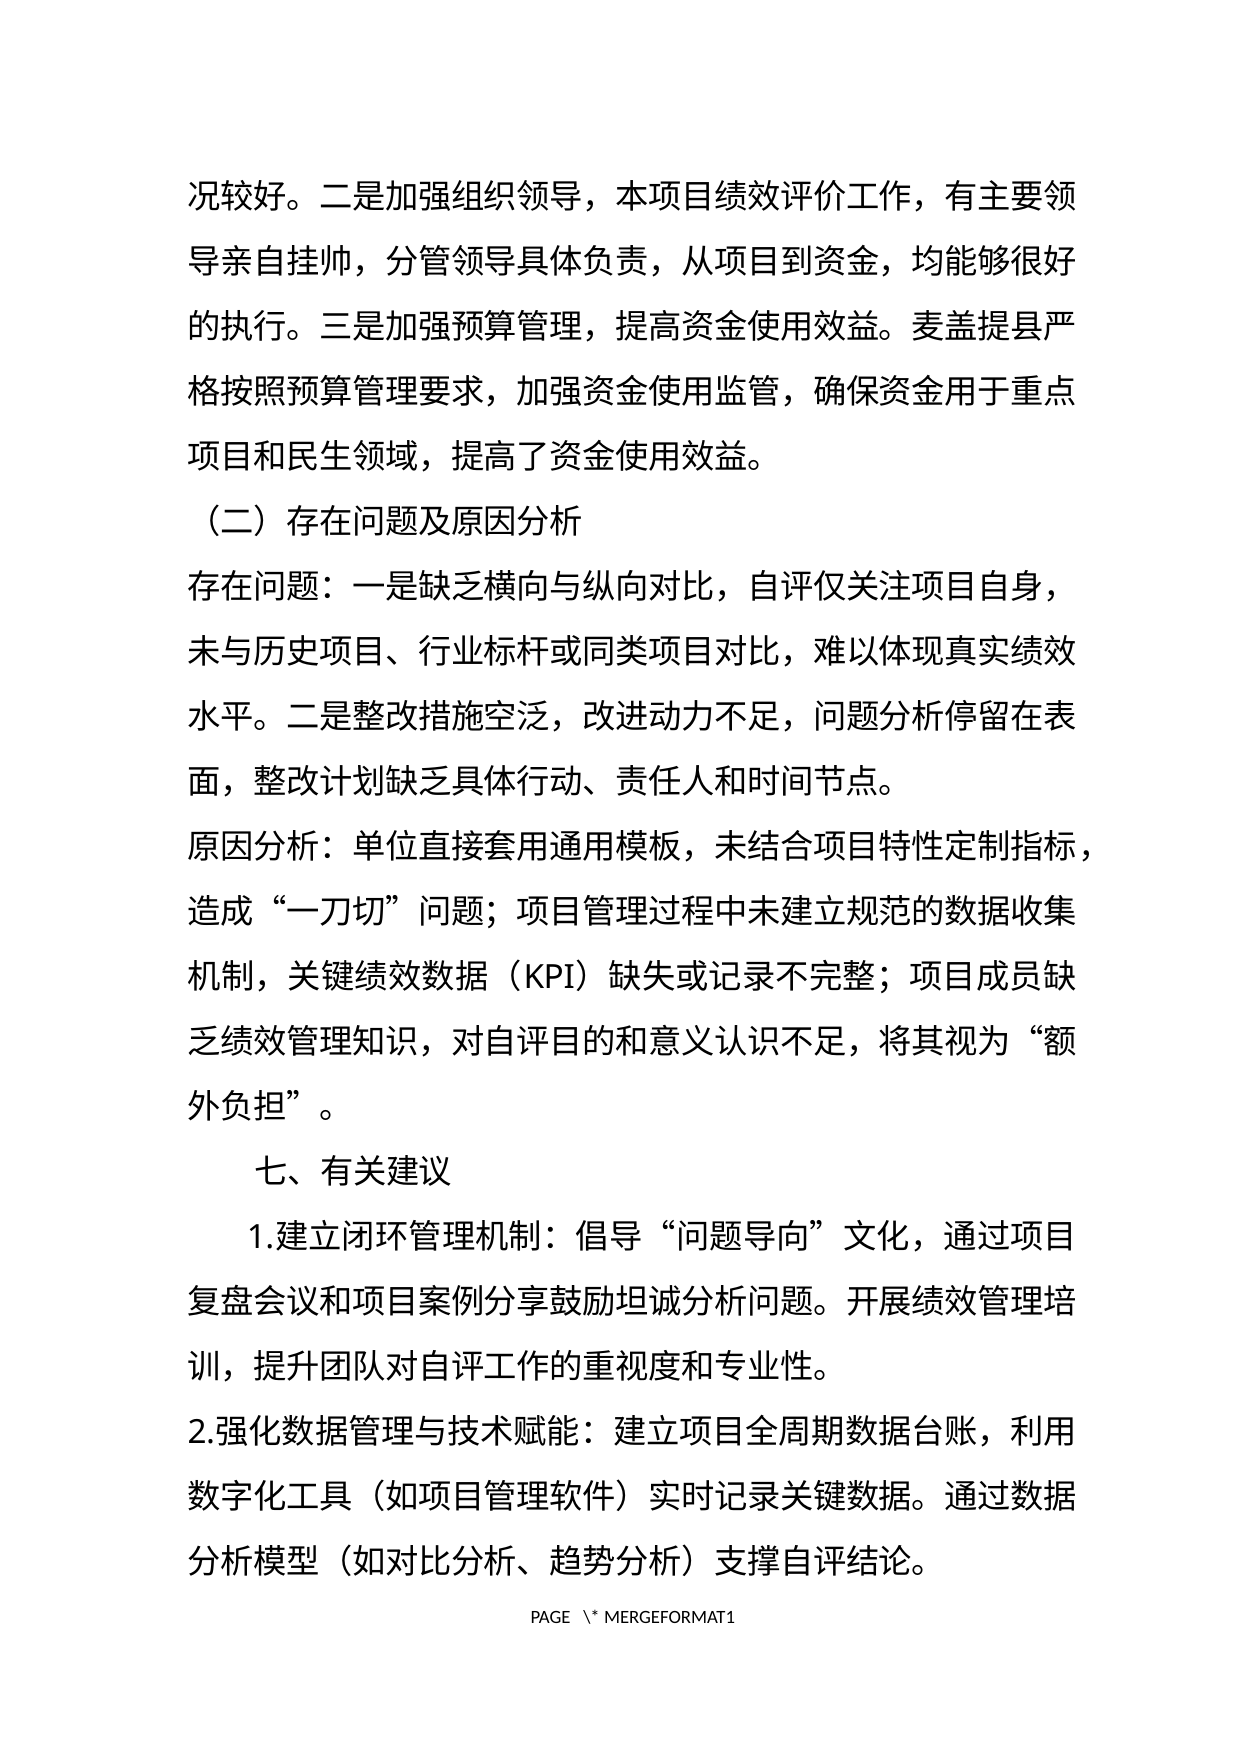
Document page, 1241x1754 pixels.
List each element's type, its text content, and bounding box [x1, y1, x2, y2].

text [187, 162, 1078, 1137]
text 七、有关建议 [187, 1137, 1078, 1202]
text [187, 1202, 1078, 1592]
